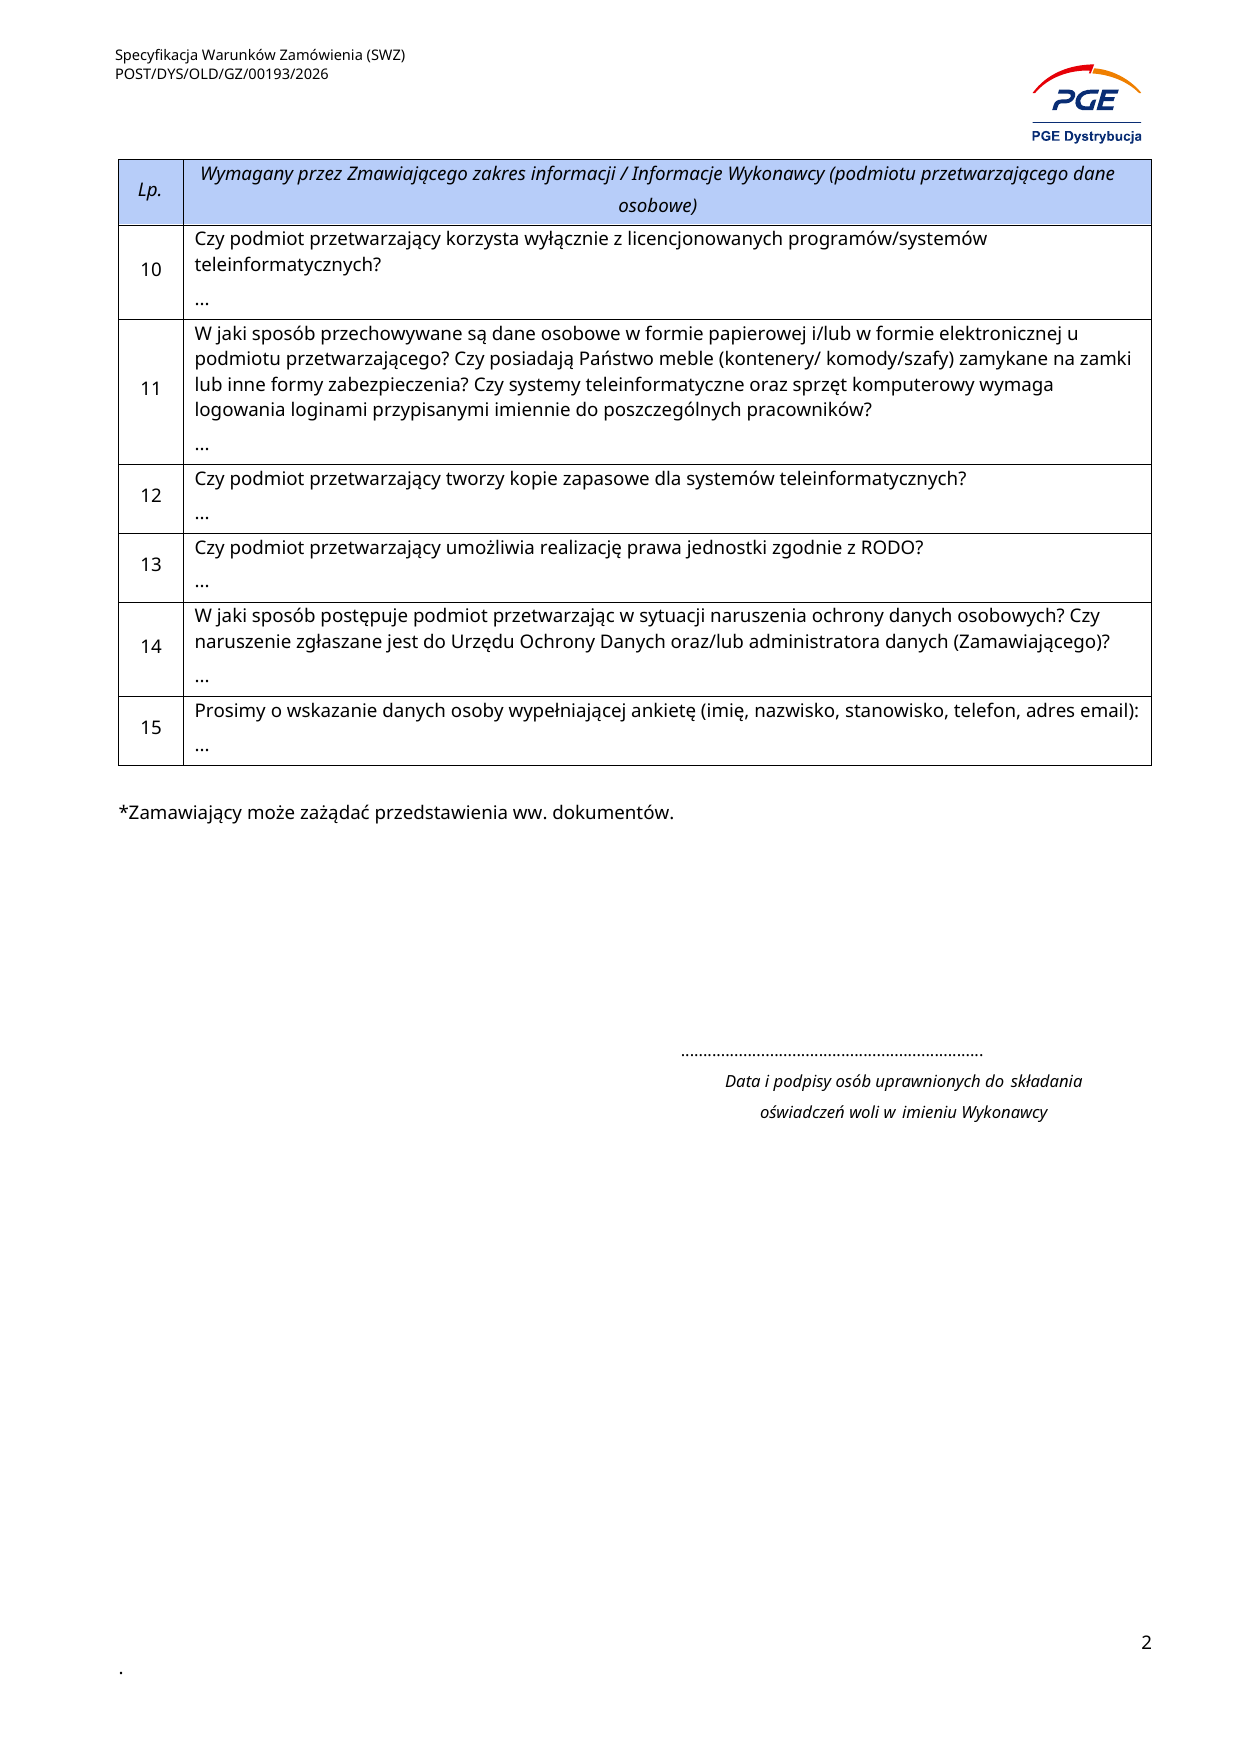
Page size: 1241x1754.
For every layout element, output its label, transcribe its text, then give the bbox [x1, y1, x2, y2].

table_cell 10 [119, 226, 183, 319]
table_cell 13 [119, 534, 183, 602]
table_cell 14 [119, 603, 183, 696]
text Data i podpisy osób uprawnionych do składania [664, 1070, 1144, 1093]
text *Zamawiający może zażądać przedstawienia ww. dokumentów. [118, 799, 1152, 825]
text oświadczeń woli w imieniu Wykonawcy [664, 1101, 1144, 1124]
table_cell Prosimy o wskazanie danych osoby wypełniającej ankietę (imię, nazwisko, stanowisko, telefon, adres email): ... [184, 697, 1151, 765]
table_header Lp. [119, 160, 183, 224]
table_cell Czy podmiot przetwarzający umożliwia realizację prawa jednostki zgodnie z RODO? ... [184, 534, 1151, 602]
table_cell 12 [119, 465, 183, 533]
text .................................................................... [607, 1037, 1152, 1062]
table_header Wymagany przez Zmawiającego zakres informacji / Informacje Wykonawcy (podmiotu przetwarzającego dane osobowe) [184, 160, 1151, 224]
table_cell 15 [119, 697, 183, 765]
table_cell 11 [119, 320, 183, 464]
table_cell W jaki sposób postępuje podmiot przetwarzając w sytuacji naruszenia ochrony danych osobowych? Czy naruszenie zgłaszane jest do Urzędu Ochrony Danych oraz/lub administratora danych (Zamawiającego)? ... [184, 603, 1151, 696]
table_cell Czy podmiot przetwarzający tworzy kopie zapasowe dla systemów teleinformatycznych? ... [184, 465, 1151, 533]
table_cell W jaki sposób przechowywane są dane osobowe w formie papierowej i/lub w formie elektronicznej u podmiotu przetwarzającego? Czy posiadają Państwo meble (kontenery/ komody/szafy) zamykane na zamki lub inne formy zabezpieczenia? Czy systemy teleinformatyczne oraz sprzęt komputerowy wymaga logowania loginami przypisanymi imiennie do poszczególnych pracowników? ... [184, 320, 1151, 464]
table_cell Czy podmiot przetwarzający korzysta wyłącznie z licencjonowanych programów/systemów teleinformatycznych? ... [184, 226, 1151, 319]
